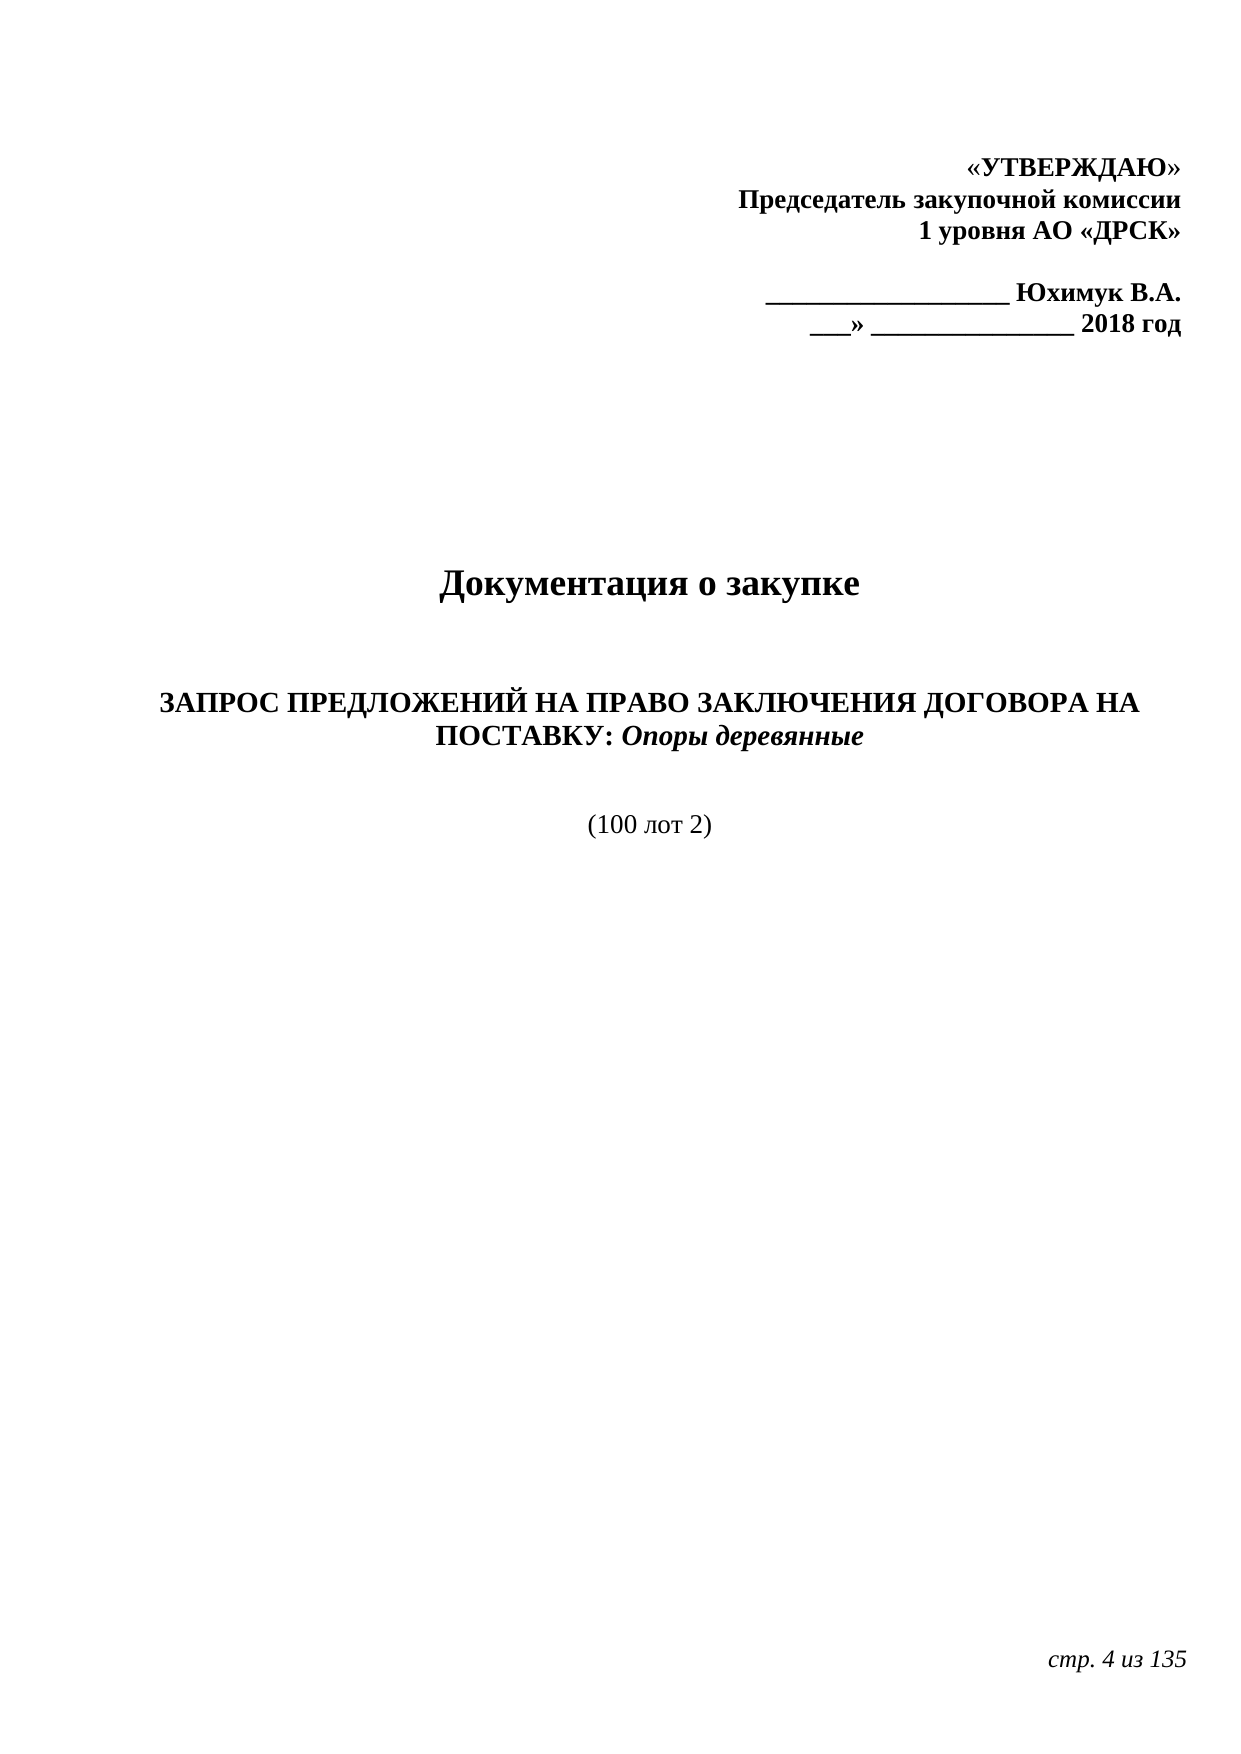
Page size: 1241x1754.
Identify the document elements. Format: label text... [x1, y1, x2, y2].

text 1 уровня АО «ДРСК» [575, 214, 1181, 245]
text (100 лот 2) [118, 808, 1181, 839]
text ___» _______________ 2018 год [118, 307, 1181, 338]
text __________________ Юхимук В.А. [575, 276, 1181, 307]
text Документация о закупке [118, 561, 1181, 604]
text ЗАПРОС ПРЕДЛОЖЕНИЙ НА ПРАВО ЗАКЛЮЧЕНИЯ ДОГОВОРА НА ПОСТАВКУ: Опоры деревянные [118, 685, 1181, 752]
text «УТВЕРЖДАЮ» [604, 149, 1181, 183]
text Председатель закупочной комиссии [575, 183, 1181, 214]
